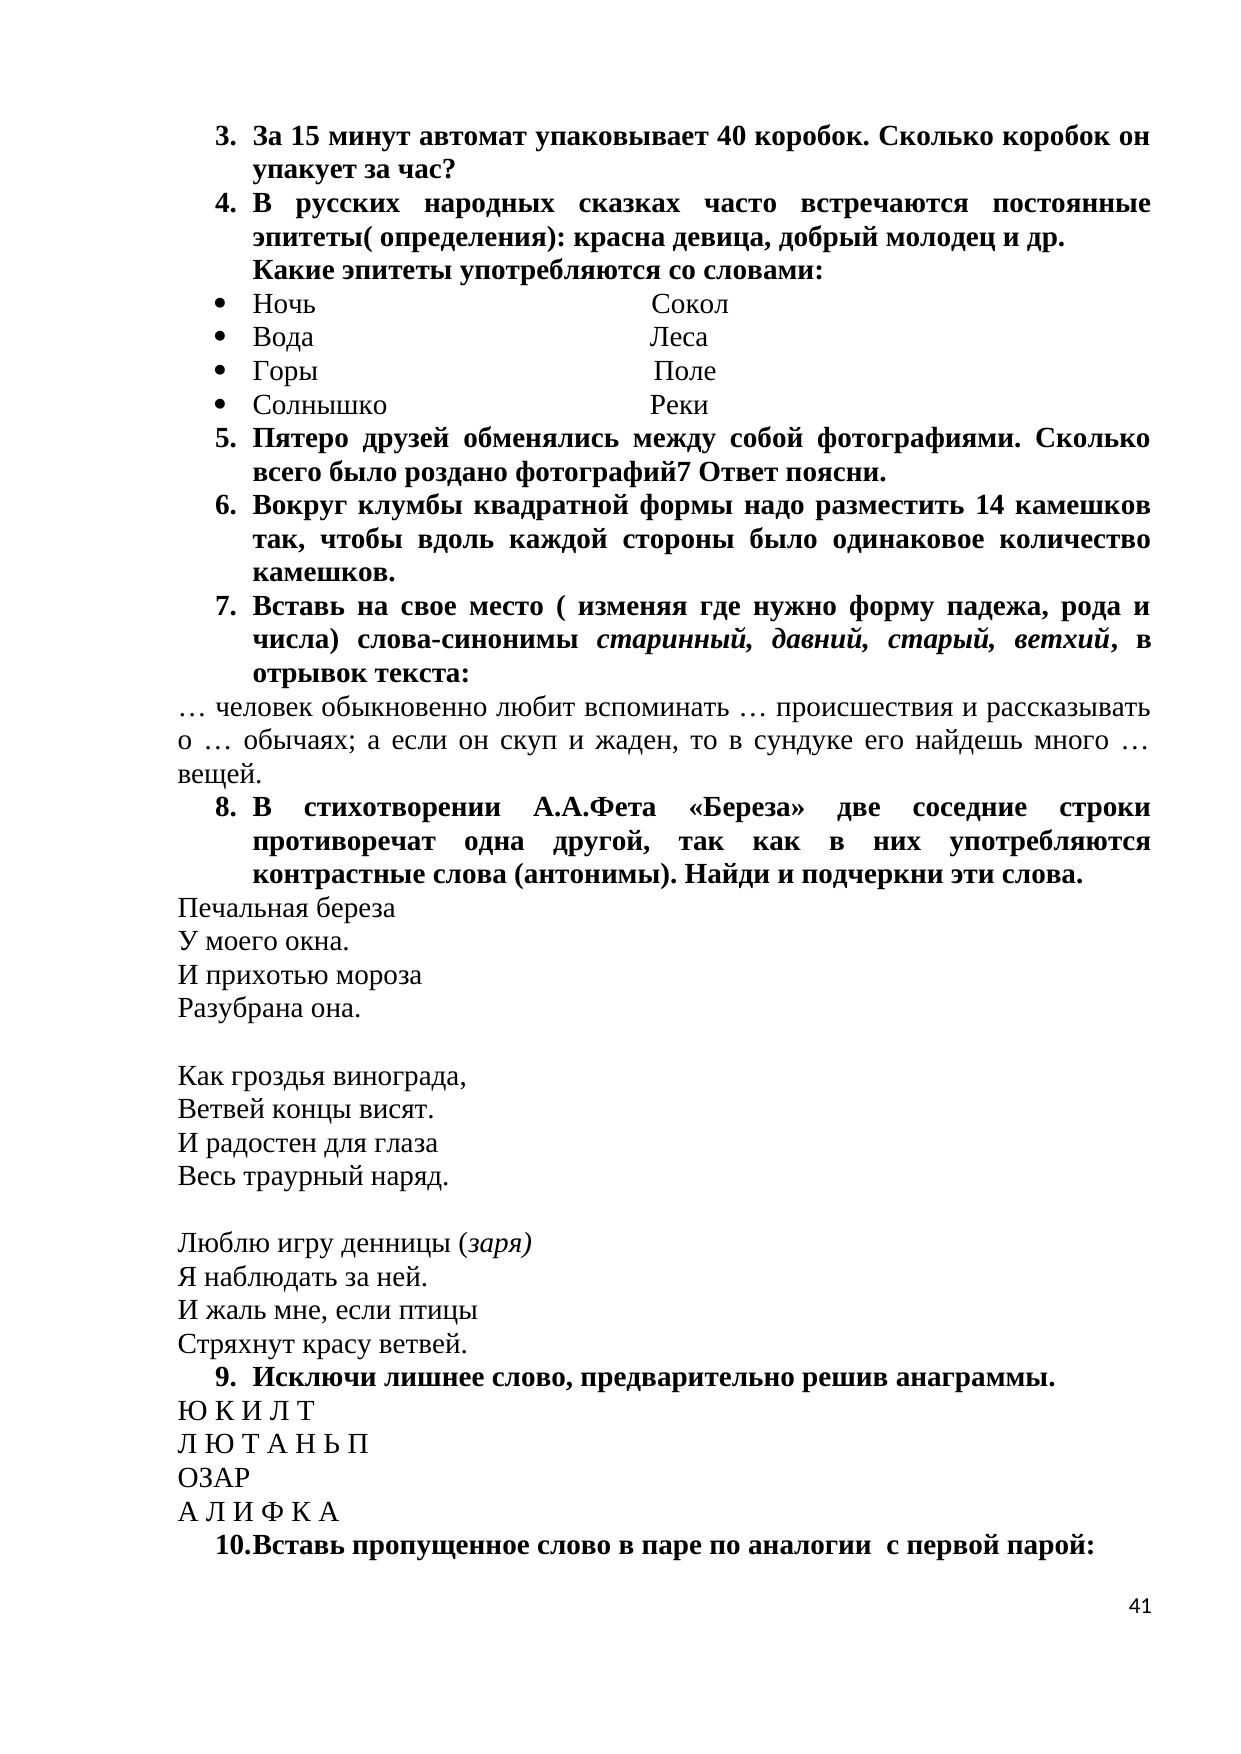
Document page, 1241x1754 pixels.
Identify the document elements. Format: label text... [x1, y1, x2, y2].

list Вставь пропущенное слово в паре по аналогии с первой парой: [215, 1527, 1152, 1561]
list В русских народных сказках часто встречаются постоянные эпитеты( определения): красна девица, добрый молодец и др. [215, 185, 1152, 252]
text И радостен для глаза [177, 1125, 1152, 1158]
text … человек обыкновенно любит вспоминать … происшествия и рассказывать о … обычаях; а если он скуп и жаден, то в сундуке его найдешь много … вещей. [177, 689, 1152, 789]
text Люблю игру денницы (заря) [177, 1225, 1152, 1259]
text Л Ю Т А Н Ь П [177, 1427, 1152, 1460]
list За 15 минут автомат упаковывает 40 коробок. Сколько коробок он упакует за час? [215, 118, 1152, 185]
text Печальная береза [177, 890, 1152, 923]
text У моего окна. [177, 923, 1152, 957]
text Как гроздья винограда, [177, 1058, 1152, 1091]
text Ветвей концы висят. [177, 1091, 1152, 1125]
text Стряхнут красу ветвей. [177, 1326, 1152, 1359]
list Пятеро друзей обменялись между собой фотографиями. Сколько всего было роздано фотографий7 Ответ поясни. [215, 420, 1152, 487]
text Какие эпитеты употребляются со словами: [252, 252, 1152, 286]
list Горы Поле [215, 353, 1152, 387]
list Ночь Сокол [215, 286, 1152, 319]
list Вокруг клумбы квадратной формы надо разместить 14 камешков так, чтобы вдоль каждой стороны было одинаковое количество камешков. [215, 487, 1152, 588]
text Весь траурный наряд. [177, 1158, 1152, 1192]
text И жаль мне, если птицы [177, 1292, 1152, 1326]
text И прихотью мороза [177, 957, 1152, 991]
list Вода Леса [215, 319, 1152, 353]
list В стихотворении А.А.Фета «Береза» две соседние строки противоречат одна другой, так как в них употребляются контрастные слова (антонимы). Найди и подчеркни эти слова. [215, 789, 1152, 890]
text ОЗАР А Л И Ф К А [177, 1460, 1152, 1527]
text Разубрана она. [177, 991, 1152, 1024]
list Солнышко Реки [215, 387, 1152, 420]
text Я наблюдать за ней. [177, 1259, 1152, 1292]
text Ю К И Л Т [177, 1393, 1152, 1427]
list Вставь на свое место ( изменяя где нужно форму падежа, рода и числа) слова-синонимы старинный, давний, старый, ветхий, в отрывок текста: [215, 588, 1152, 689]
list Исключи лишнее слово, предварительно решив анаграммы. [215, 1359, 1152, 1393]
